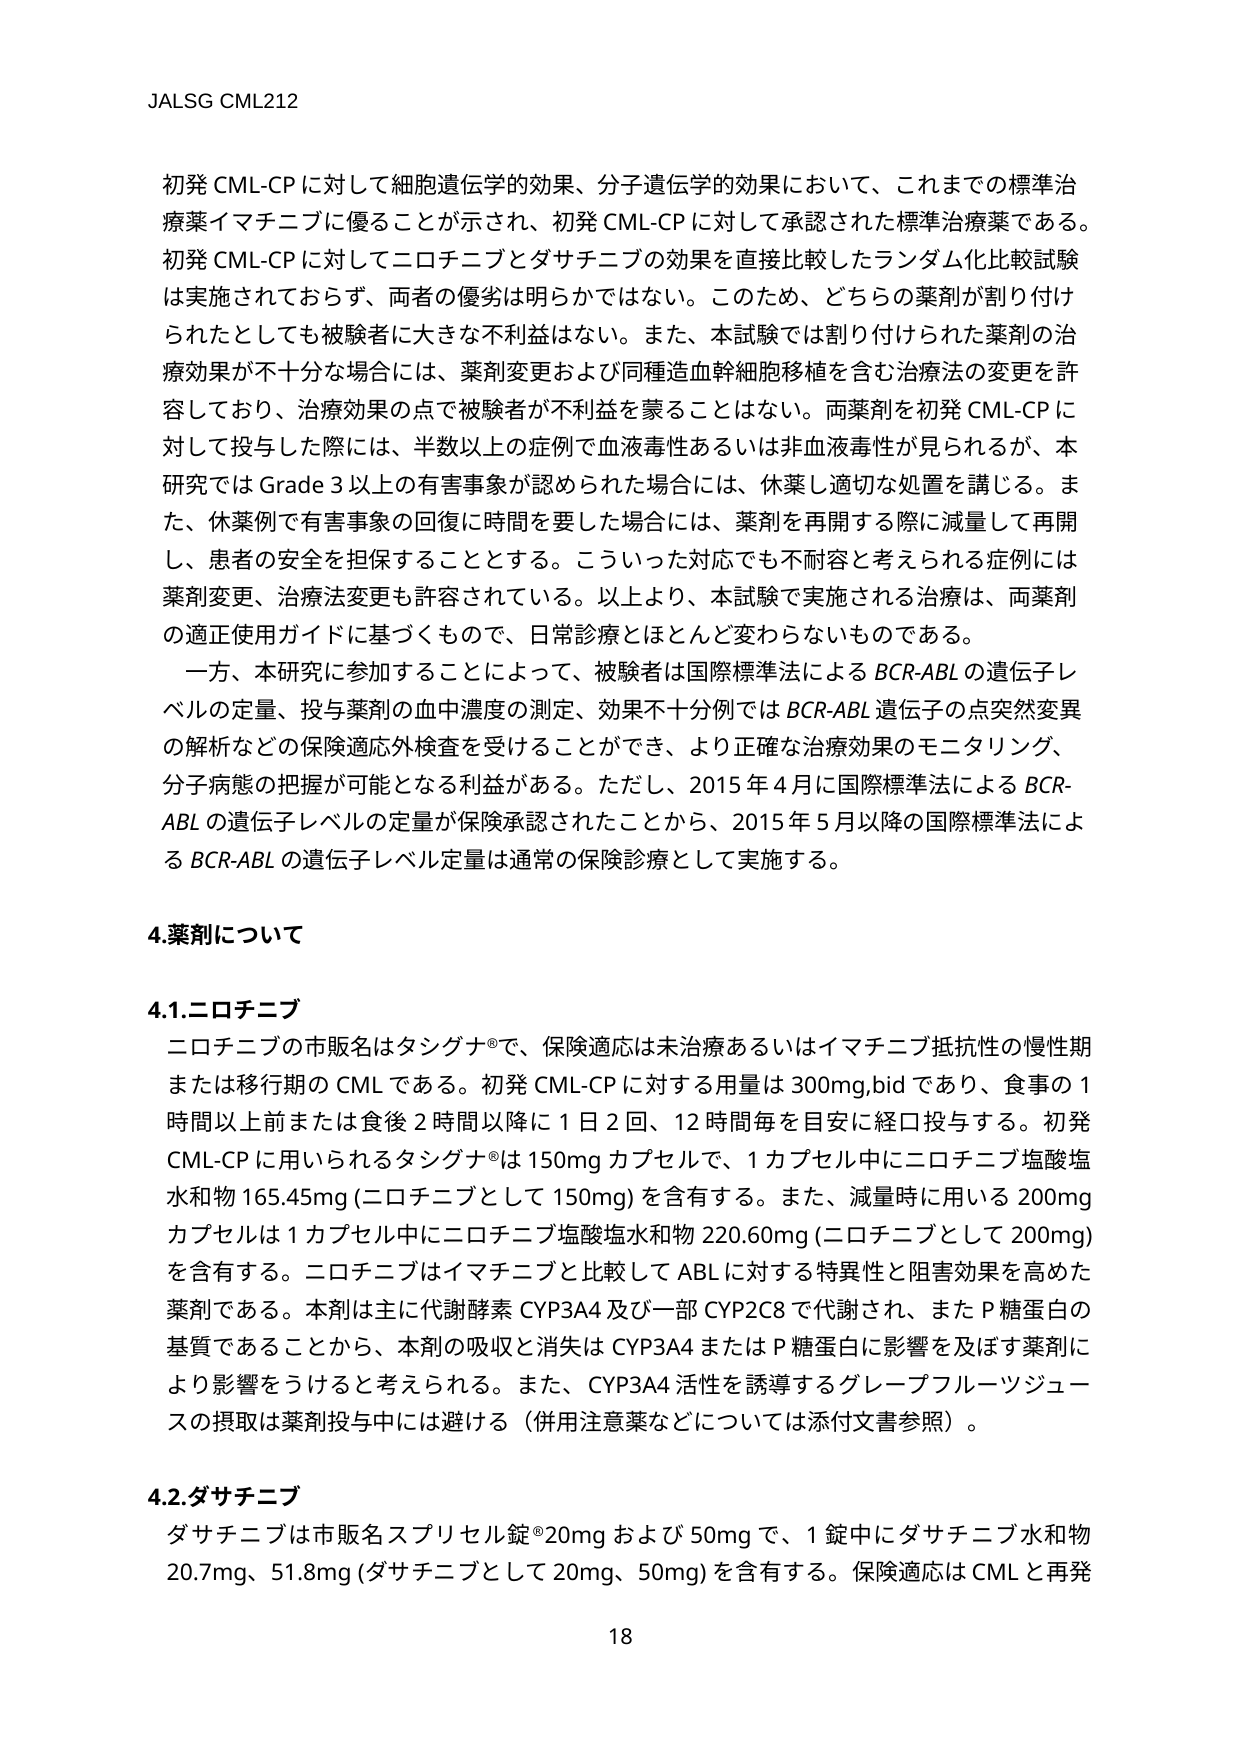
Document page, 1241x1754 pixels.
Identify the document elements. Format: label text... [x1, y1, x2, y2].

subtitle 4.1.ニロチニブ [148, 989, 1092, 1027]
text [166, 1514, 1092, 1589]
text 一方、本研究に参加することによって、被験者は国際標準法によるBCR-ABLの遺伝子レベルの定量、投与薬剤の血中濃度の測定、効果不十分例ではBCR-ABL遺伝子の点突然変異の解析などの保険適応外検査を受けることができ、より正確な治療効果のモニタリング、分子病態の把握が可能となる利益がある。ただし、2015年4月に国際標準法によるBCR-ABLの遺伝子レベルの定量が保険承認されたことから、2015年5月以降の国際標準法によるBCR-ABLの遺伝子レベル定量は通常の保険診療として実施する。 [162, 652, 1092, 877]
text ニロチニブの市販名はタシグナで、保険適応は未治療あるいはイマチニブ抵抗性の慢性期または移行期のCMLである。初発CML-CPに対する用量は300mg,bidであり、食事の1時間以上前または食後2時間以降に1日2回、12時間毎を目安に経口投与する。初発CML-CPに用いられるタシグナは150mgカプセルで、1カプセル中にニロチニブ塩酸塩水和物165.45mg (ニロチニブとして150mg) を含有する。また、減量時に用いる200mgカプセルは1カプセル中にニロチニブ塩酸塩水和物220.60mg (ニロチニブとして200mg) を含有する。ニロチニブはイマチニブと比較してABLに対する特異性と阻害効果を高めた薬剤である。本剤は主に代謝酵素CYP3A4及び一部CYP2C8で代謝され、またP糖蛋白の基質であることから、本剤の吸収と消失はCYP3A4またはP糖蛋白に影響を及ぼす薬剤により影響をうけると考えられる。また、CYP3A4活性を誘導するグレープフルーツジュースの摂取は薬剤投与中には避ける（併用注意薬などについては添付文書参照）。 [166, 1027, 1092, 1439]
subtitle 4.薬剤について [148, 914, 1092, 952]
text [162, 164, 1092, 652]
subtitle 4.2.ダサチニブ [148, 1477, 1092, 1514]
